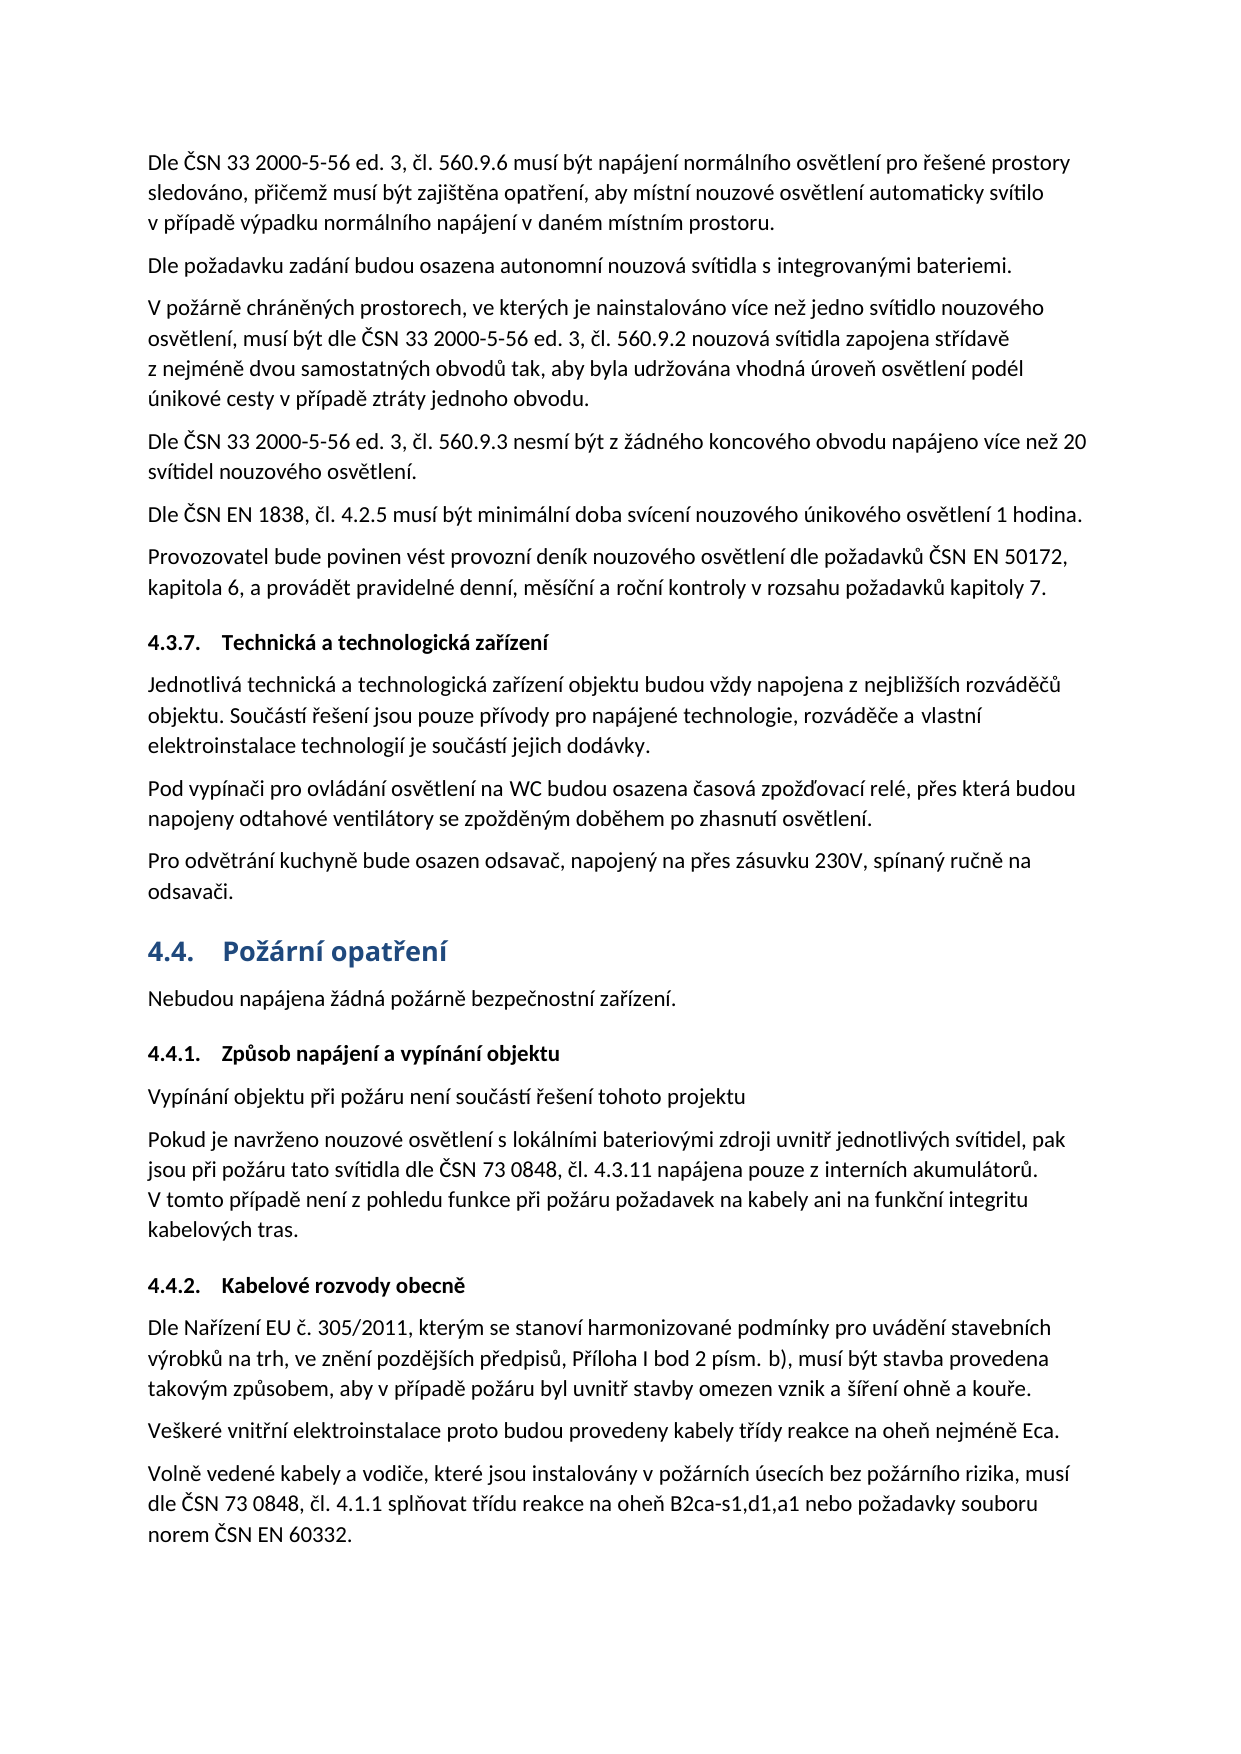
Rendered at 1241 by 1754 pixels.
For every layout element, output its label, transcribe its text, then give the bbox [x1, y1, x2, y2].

text Volně vedené kabely a vodiče, které jsou instalovány v požárních úsecích bez požárního rizika, musí dle ČSN 73 0848, čl. 4.1.1 splňovat třídu reakce na oheň B2ca-s1,d1,a1 nebo požadavky souboru norem ČSN EN 60332. [148, 1459, 1092, 1548]
text Provozovatel bude povinen vést provozní deník nouzového osvětlení dle požadavků ČSN EN 50172, kapitola 6, a provádět pravidelné denní, měsíční a roční kontroly v rozsahu požadavků kapitoly 7. [148, 542, 1092, 601]
subtitle Požární opatření [148, 932, 1092, 969]
text Dle Nařízení EU č. 305/2011, kterým se stanoví harmonizované podmínky pro uvádění stavebních výrobků na trh, ve znění pozdějších předpisů, Příloha I bod 2 písm. b), musí být stavba provedena takovým způsobem, aby v případě požáru byl uvnitř stavby omezen vznik a šíření ohně a kouře. [148, 1313, 1092, 1402]
subtitle Technická a technologická zařízení [148, 628, 1092, 656]
subtitle Způsob napájení a vypínání objektu [148, 1039, 1092, 1068]
text Dle požadavku zadání budou osazena autonomní nouzová svítidla s integrovanými bateriemi. [148, 251, 1092, 279]
text Pod vypínači pro ovládání osvětlení na WC budou osazena časová zpožďovací relé, přes která budou napojeny odtahové ventilátory se zpožděným doběhem po zhasnutí osvětlení. [148, 774, 1092, 832]
text Nebudou napájena žádná požárně bezpečnostní zařízení. [148, 984, 1092, 1012]
text Vypínání objektu při požáru není součástí řešení tohoto projektu [148, 1082, 1092, 1110]
text Pro odvětrání kuchyně bude osazen odsavač, napojený na přes zásuvku 230V, spínaný ručně na odsavači. [148, 847, 1092, 905]
text Dle ČSN EN 1838, čl. 4.2.5 musí být minimální doba svícení nouzového únikového osvětlení 1 hodina. [148, 500, 1092, 528]
subtitle Kabelové rozvody obecně [148, 1271, 1092, 1299]
text Dle ČSN 33 2000-5-56 ed. 3, čl. 560.9.6 musí být napájení normálního osvětlení pro řešené prostory sledováno, přičemž musí být zajištěna opatření, aby místní nouzové osvětlení automaticky svítilo v případě výpadku normálního napájení v daném místním prostoru. [148, 148, 1092, 236]
text Dle ČSN 33 2000-5-56 ed. 3, čl. 560.9.3 nesmí být z žádného koncového obvodu napájeno více než 20 svítidel nouzového osvětlení. [148, 427, 1092, 485]
text Pokud je navrženo nouzové osvětlení s lokálními bateriovými zdroji uvnitř jednotlivých svítidel, pak jsou při požáru tato svítidla dle ČSN 73 0848, čl. 4.3.11 napájena pouze z interních akumulátorů. V tomto případě není z pohledu funkce při požáru požadavek na kabely ani na funkční integritu kabelových tras. [148, 1125, 1092, 1244]
text Jednotlivá technická a technologická zařízení objektu budou vždy napojena z nejbližších rozváděčů objektu. Součástí řešení jsou pouze přívody pro napájené technologie, rozváděče a vlastní elektroinstalace technologií je součástí jejich dodávky. [148, 671, 1092, 759]
text Veškeré vnitřní elektroinstalace proto budou provedeny kabely třídy reakce na oheň nejméně Eca. [148, 1417, 1092, 1445]
text V požárně chráněných prostorech, ve kterých je nainstalováno více než jedno svítidlo nouzového osvětlení, musí být dle ČSN 33 2000-5-56 ed. 3, čl. 560.9.2 nouzová svítidla zapojena střídavě z nejméně dvou samostatných obvodů tak, aby byla udržována vhodná úroveň osvětlení podél únikové cesty v případě ztráty jednoho obvodu. [148, 293, 1092, 412]
